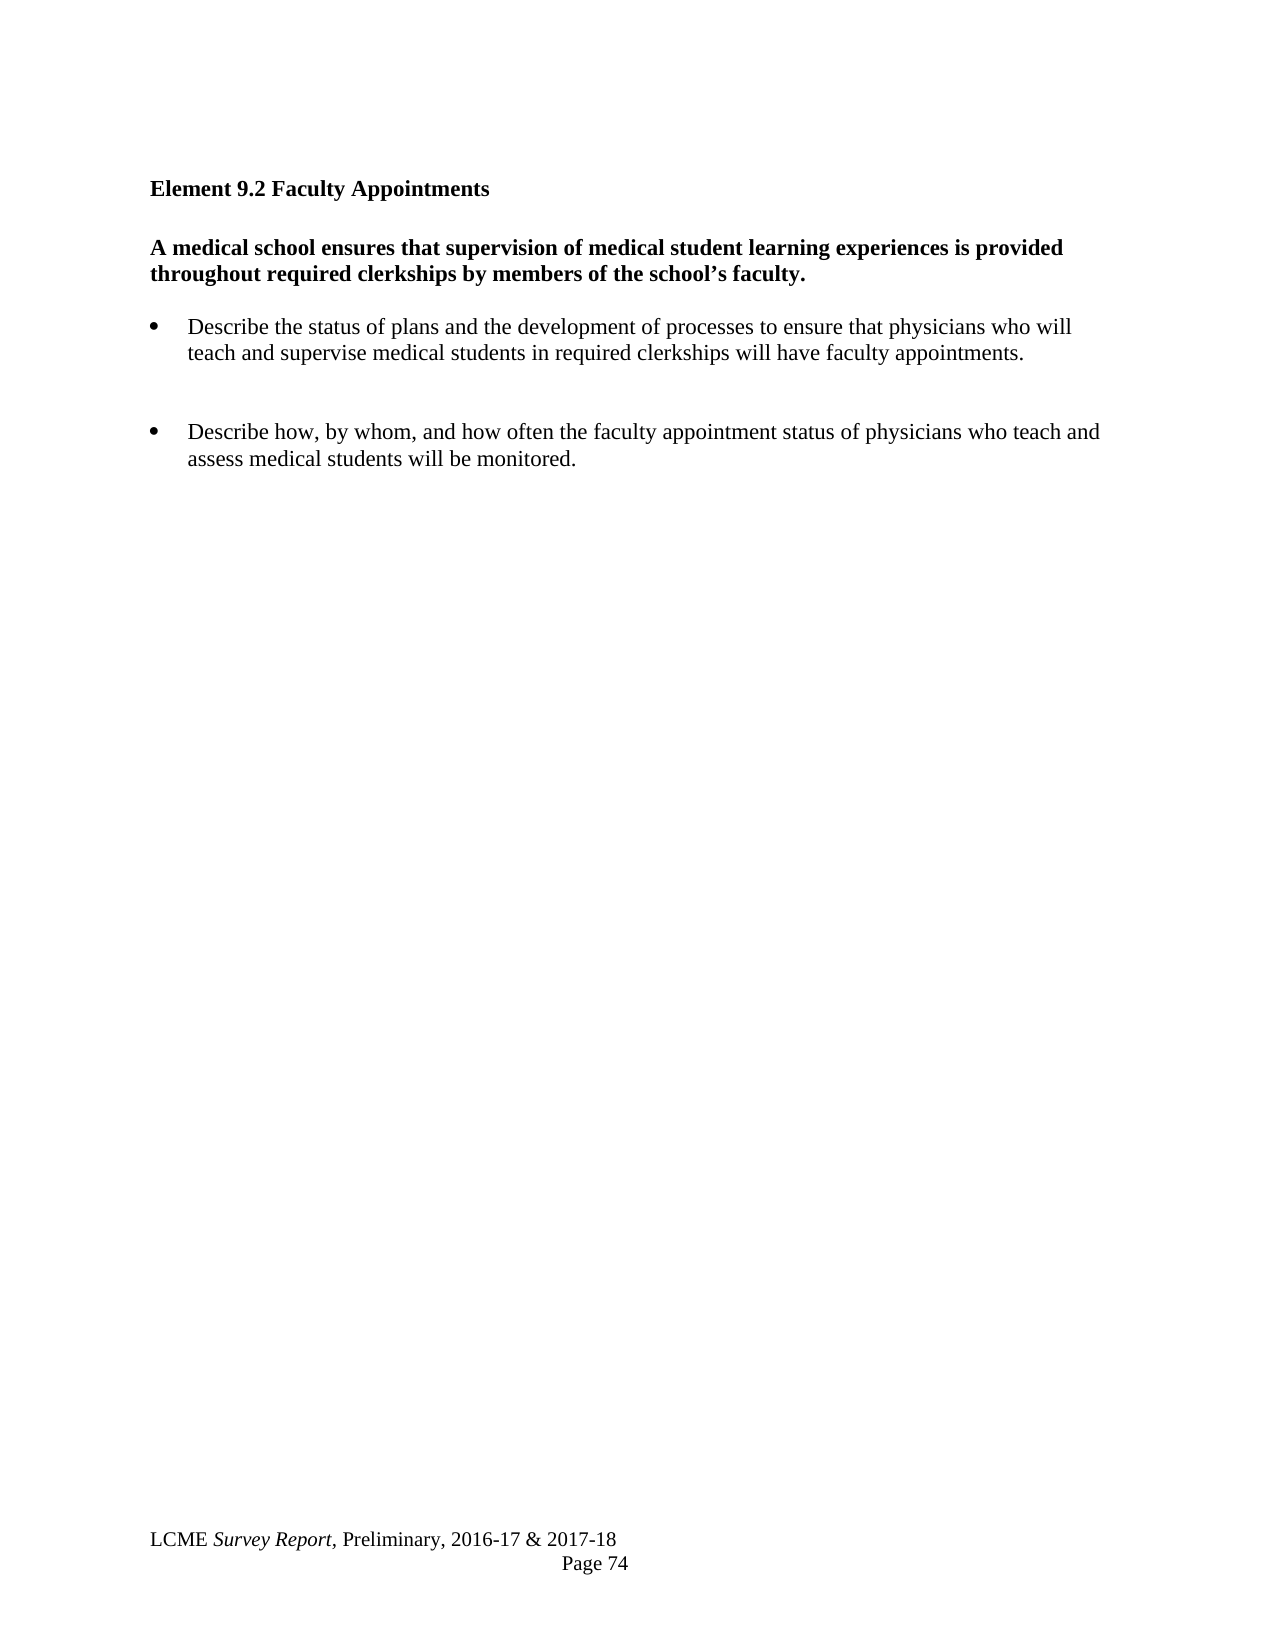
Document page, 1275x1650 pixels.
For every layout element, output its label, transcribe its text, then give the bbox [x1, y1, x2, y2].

subtitle Element 9.2 Faculty Appointments [150, 175, 1125, 201]
list Describe the status of plans and the development of processes to ensure that physicians who will teach and supervise medical students in required clerkships will have faculty appointments. [150, 313, 1125, 418]
list Describe how, by whom, and how often the faculty appointment status of physicians who teach and assess medical students will be monitored. [150, 418, 1125, 471]
text A medical school ensures that supervision of medical student learning experiences is provided throughout required clerkships by members of the school’s faculty. [150, 234, 1125, 313]
